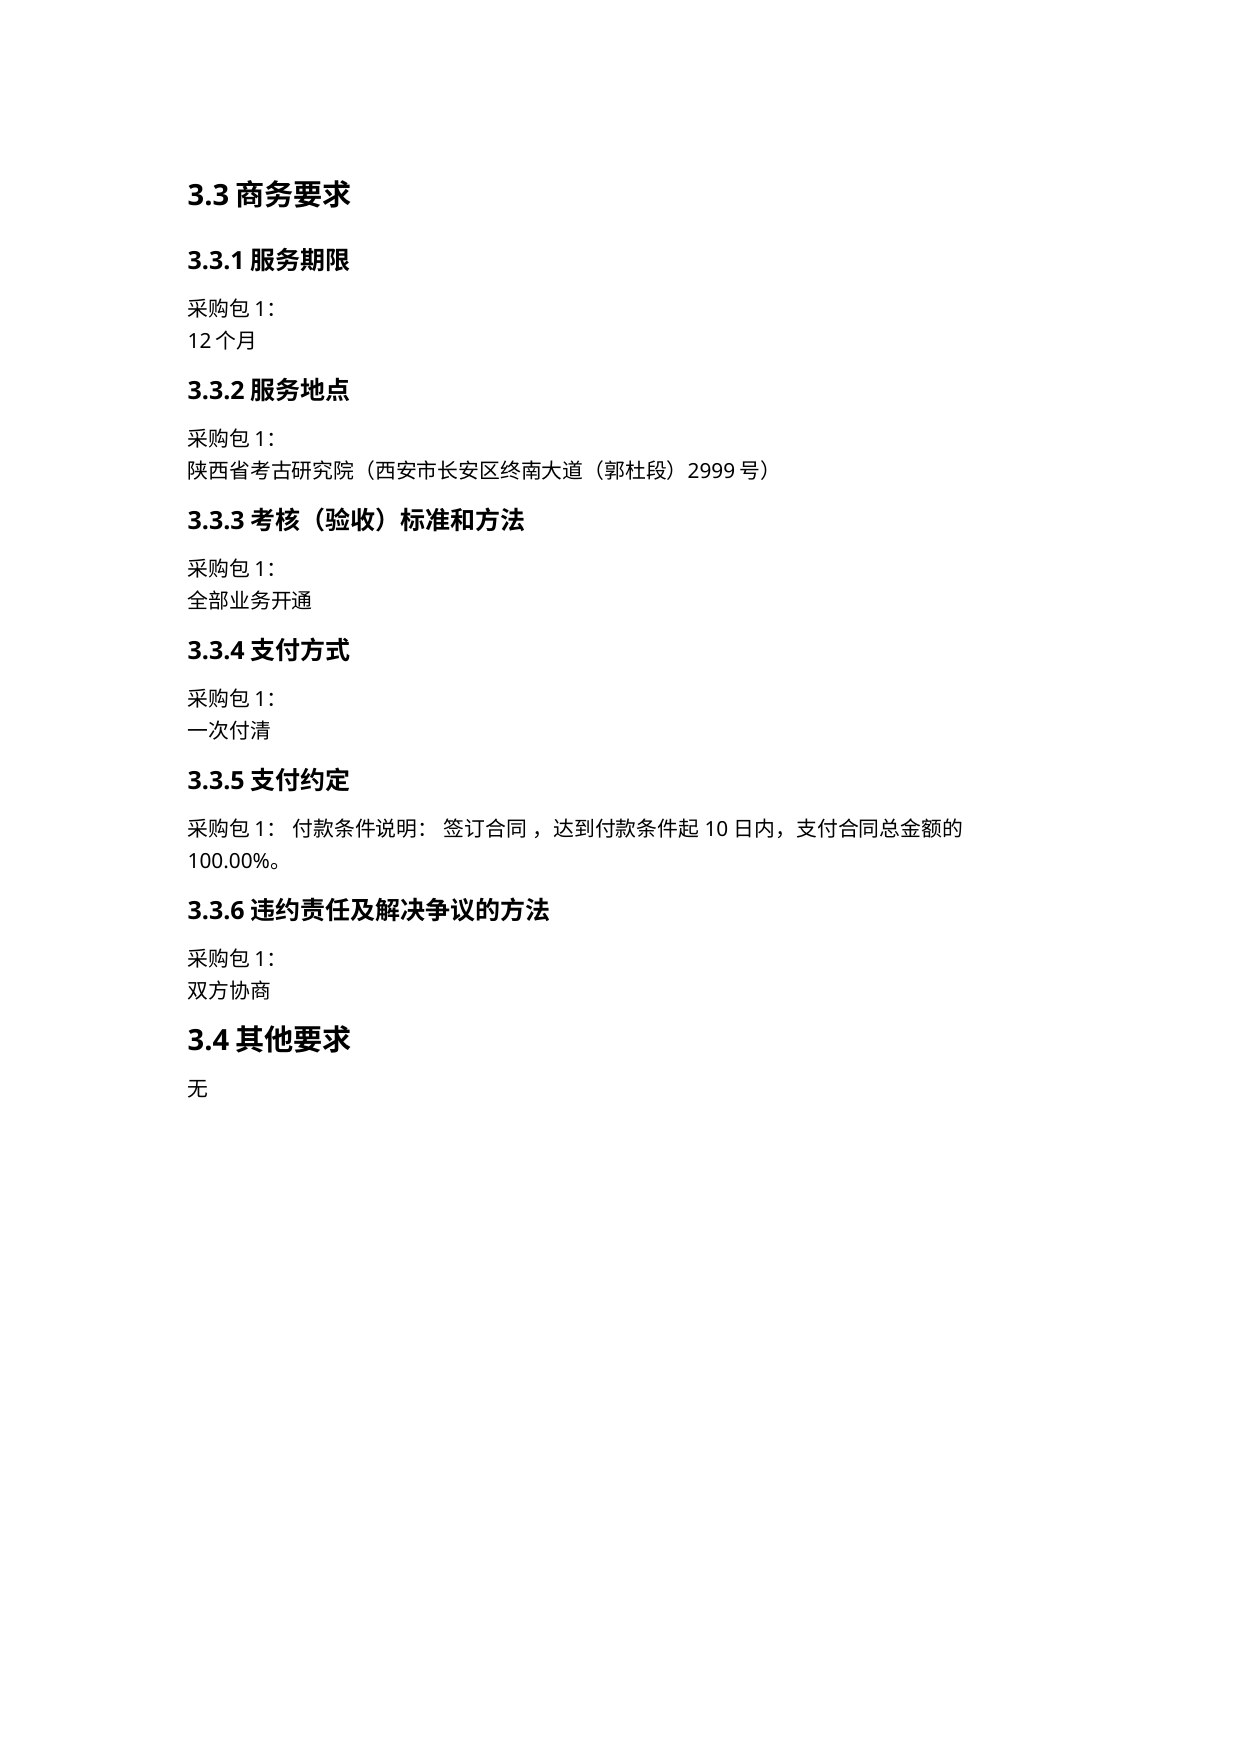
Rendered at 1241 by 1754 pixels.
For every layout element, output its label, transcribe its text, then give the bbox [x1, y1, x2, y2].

text 采购包1： 付款条件说明： 签订合同 ，达到付款条件起 10 日内，支付合同总金额的 100.00%。 [187, 812, 1053, 877]
text 3.3.4支付方式 [187, 617, 1053, 682]
text 双方协商 [187, 974, 1053, 1007]
text 一次付清 [187, 714, 1053, 747]
text 3.3商务要求 [187, 162, 1053, 227]
text 3.3.6违约责任及解决争议的方法 [187, 877, 1053, 942]
text 陕西省考古研究院（西安市长安区终南大道（郭杜段）2999号） [187, 454, 1053, 487]
text 采购包1： [187, 422, 1053, 454]
text 3.3.3考核（验收）标准和方法 [187, 487, 1053, 552]
text 3.4其他要求 [187, 1007, 1053, 1072]
text 12个月 [187, 324, 1053, 357]
text 采购包1： [187, 292, 1053, 324]
text 3.3.5支付约定 [187, 747, 1053, 812]
text 3.3.2服务地点 [187, 357, 1053, 422]
text 采购包1： [187, 552, 1053, 584]
text 全部业务开通 [187, 584, 1053, 617]
text 采购包1： [187, 942, 1053, 974]
text 3.3.1服务期限 [187, 227, 1053, 292]
text 无 [187, 1072, 1053, 1104]
text 采购包1： [187, 682, 1053, 714]
